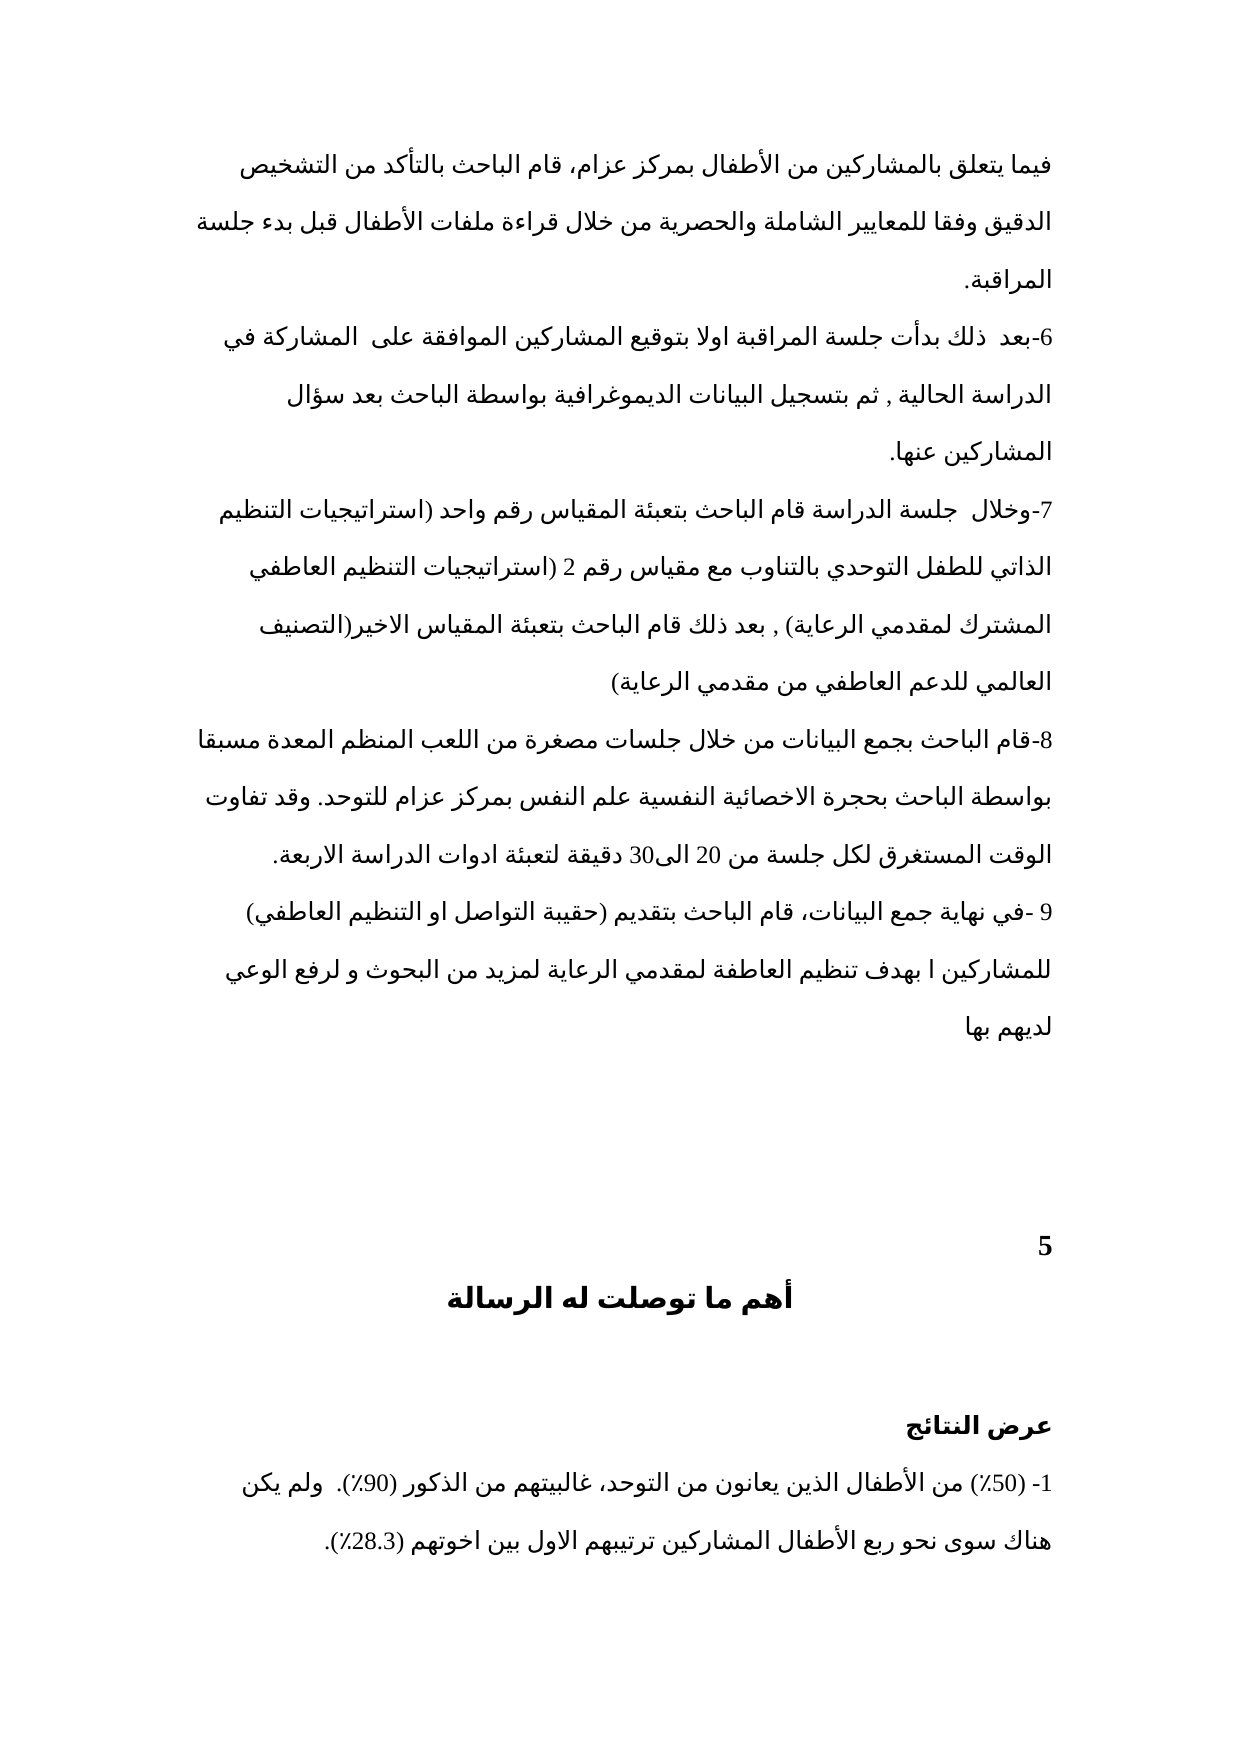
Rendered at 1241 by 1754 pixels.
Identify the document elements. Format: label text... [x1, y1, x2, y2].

text فيما يتعلق بالمشاركين من الأطفال بمركز عزام، قام الباحث بالتأكد من التشخيص الدقيق وفقا للمعايير الشاملة والحصرية من خلال قراءة ملفات الأطفال قبل بدء جلسة المراقبة. 6-بعد ذلك بدأت جلسة المراقبة اولا بتوقيع المشاركين الموافقة على المشاركة في الدراسة الحالية , ثم بتسجيل البيانات الديموغرافية بواسطة الباحث بعد سؤال المشاركين عنها. [187, 150, 1053, 466]
text 7-وخلال جلسة الدراسة قام الباحث بتعبئة المقياس رقم واحد (استراتيجيات التنظيم الذاتي للطفل التوحدي بالتناوب مع مقياس رقم 2 (استراتيجيات التنظيم العاطفي المشترك لمقدمي الرعاية) , بعد ذلك قام الباحث بتعبئة المقياس الاخير(التصنيف العالمي للدعم العاطفي من مقدمي الرعاية) [187, 495, 1053, 696]
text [187, 1468, 1053, 1554]
text عرض النتائج [187, 1411, 1053, 1439]
text أهم ما توصلت له الرسالة [187, 1281, 1053, 1315]
text 8-قام الباحث بجمع البيانات من خلال جلسات مصغرة من اللعب المنظم المعدة مسبقا بواسطة الباحث بحجرة الاخصائية النفسية علم النفس بمركز عزام للتوحد. وقد تفاوت الوقت المستغرق لكل جلسة من 20 الى30 دقيقة لتعبئة ادوات الدراسة الاربعة. 9 -في نهاية جمع البيانات، قام الباحث بتقديم (حقيبة التواصل او التنظيم العاطفي) للمشاركين ا بهدف تنظيم العاطفة لمقدمي الرعاية لمزيد من البحوث و لرفع الوعي لديهم بها [187, 725, 1053, 1041]
text 5 [187, 1228, 1053, 1262]
